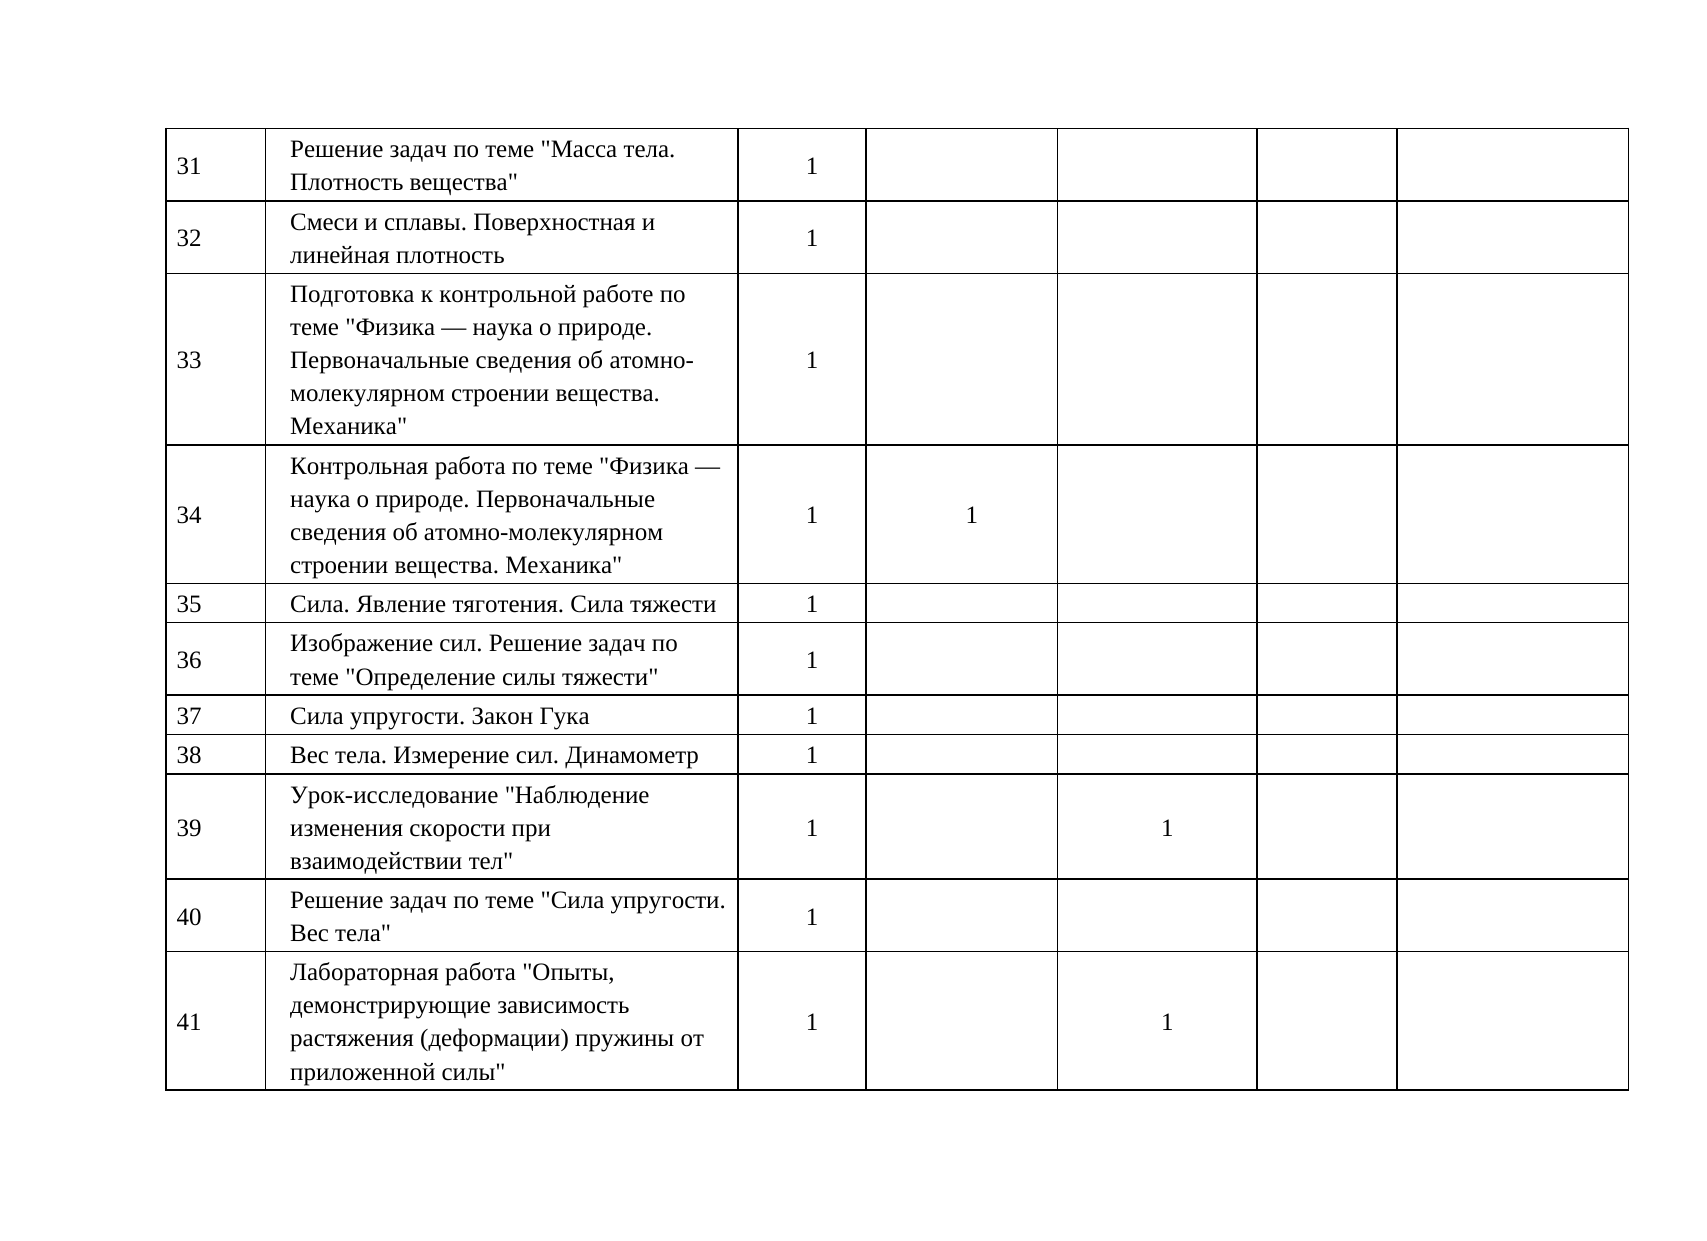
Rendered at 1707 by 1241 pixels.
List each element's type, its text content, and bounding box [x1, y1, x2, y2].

table_cell [867, 584, 1057, 622]
table_cell Смеси и сплавы. Поверхностная и линейная плотность [266, 202, 737, 272]
table_cell 38 [167, 735, 265, 773]
table_cell 1 [1058, 775, 1256, 878]
table_cell [1258, 952, 1396, 1089]
table_cell [1258, 880, 1396, 951]
table_cell 41 [167, 952, 265, 1089]
table_cell [867, 952, 1057, 1089]
table_cell 1 [739, 696, 865, 733]
table_cell [1398, 129, 1628, 200]
table_cell [1398, 735, 1628, 773]
table_cell [1258, 274, 1396, 444]
table_cell [1398, 775, 1628, 878]
table_cell 1 [739, 274, 865, 444]
table_cell [1258, 129, 1396, 200]
table_cell [867, 274, 1057, 444]
table_cell Сила. Явление тяготения. Сила тяжести [266, 584, 737, 622]
table_cell Урок-исследование "Наблюдение изменения скорости при взаимодействии тел" [266, 775, 737, 878]
table_cell 1 [739, 623, 865, 694]
table_cell [1398, 880, 1628, 951]
table_cell [867, 202, 1057, 272]
table_cell 35 [167, 584, 265, 622]
table_cell [1258, 202, 1396, 272]
table_cell [867, 623, 1057, 694]
table_cell [1258, 584, 1396, 622]
table_cell [1258, 446, 1396, 582]
table_cell [1398, 696, 1628, 733]
table_cell 33 [167, 274, 265, 444]
table_cell [1058, 446, 1256, 582]
table_cell 1 [739, 129, 865, 200]
table_cell 40 [167, 880, 265, 951]
table_cell Сила упругости. Закон Гука [266, 696, 737, 733]
table_cell 1 [739, 880, 865, 951]
table_cell [1058, 202, 1256, 272]
table_cell [1058, 129, 1256, 200]
table_cell [867, 880, 1057, 951]
table_cell Решение задач по теме "Масса тела. Плотность вещества" [266, 129, 737, 200]
table_cell [1398, 952, 1628, 1089]
table_cell [1398, 202, 1628, 272]
table_cell [1258, 696, 1396, 733]
table_cell [1258, 775, 1396, 878]
table_cell [867, 696, 1057, 733]
table_cell [867, 735, 1057, 773]
table_cell [1258, 735, 1396, 773]
table_cell [1058, 584, 1256, 622]
table_cell Контрольная работа по теме "Физика — наука о природе. Первоначальные сведения об атомно-молекулярном строении вещества. Механика" [266, 446, 737, 582]
table_cell [867, 775, 1057, 878]
table_cell 1 [739, 446, 865, 582]
table_cell 36 [167, 623, 265, 694]
table_cell [1398, 446, 1628, 582]
table_cell 32 [167, 202, 265, 272]
table_cell 1 [739, 202, 865, 272]
table_cell 1 [739, 584, 865, 622]
table_cell [1058, 735, 1256, 773]
table_cell 34 [167, 446, 265, 582]
table_cell [1058, 696, 1256, 733]
table_cell 1 [1058, 952, 1256, 1089]
table_cell Решение задач по теме "Сила упругости. Вес тела" [266, 880, 737, 951]
table_cell [1058, 880, 1256, 951]
table_cell Лабораторная работа "Опыты, демонстрирующие зависимость растяжения (деформации) пружины от приложенной силы" [266, 952, 737, 1089]
table_cell 37 [167, 696, 265, 733]
table_cell Изображение сил. Решение задач по теме "Определение силы тяжести" [266, 623, 737, 694]
table_cell Вес тела. Измерение сил. Динамометр [266, 735, 737, 773]
table_cell 1 [739, 952, 865, 1089]
table_cell 39 [167, 775, 265, 878]
table_cell [1398, 584, 1628, 622]
table_cell [1398, 623, 1628, 694]
table_cell [1058, 623, 1256, 694]
table_cell Подготовка к контрольной работе по теме "Физика — наука о природе. Первоначальные сведения об атомно-молекулярном строении вещества. Механика" [266, 274, 737, 444]
table_cell 1 [739, 775, 865, 878]
table_cell 31 [167, 129, 265, 200]
table_cell [867, 129, 1057, 200]
table_cell 1 [739, 735, 865, 773]
table_cell 1 [867, 446, 1057, 582]
table_cell [1058, 274, 1256, 444]
table_cell [1398, 274, 1628, 444]
table_cell [1258, 623, 1396, 694]
